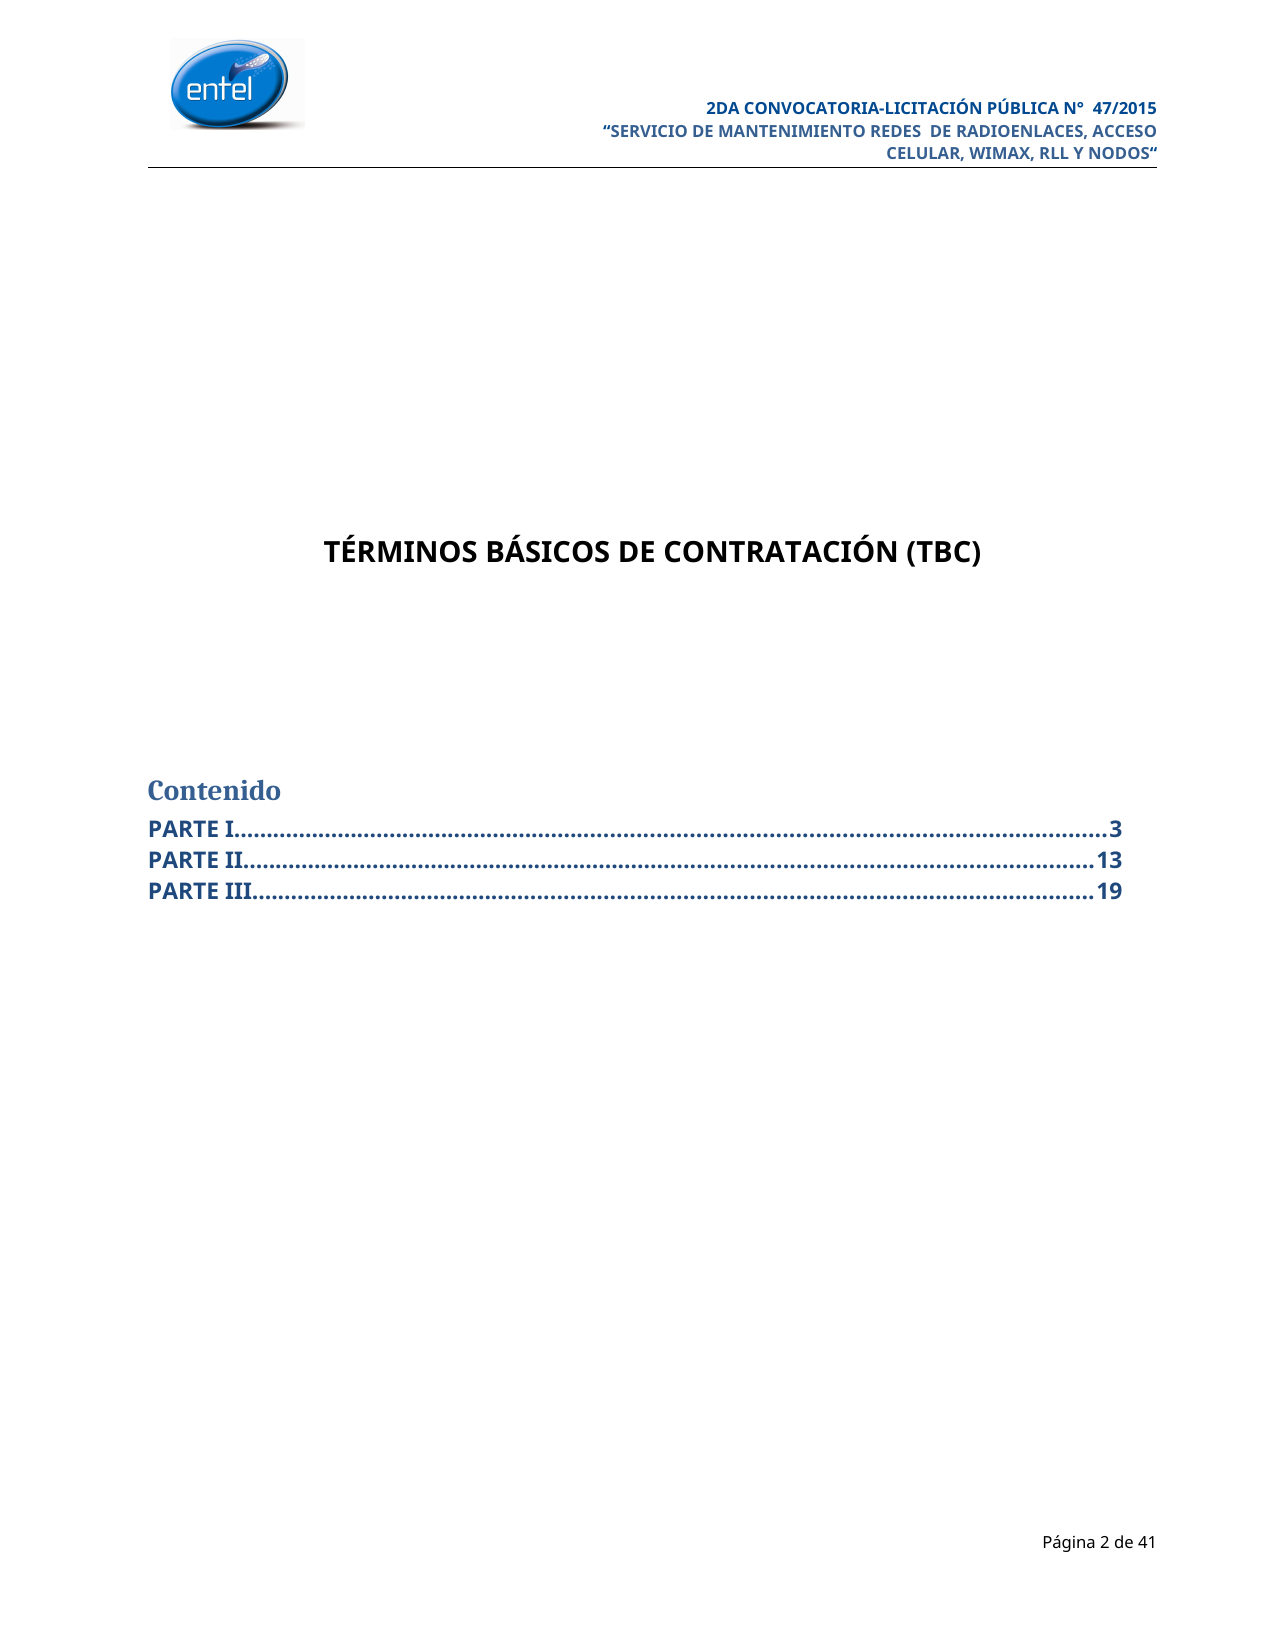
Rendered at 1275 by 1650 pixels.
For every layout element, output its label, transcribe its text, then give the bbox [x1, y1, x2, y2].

picture [170, 38, 305, 130]
text TÉRMINOS BÁSICOS DE CONTRATACIÓN (TBC) [148, 531, 1157, 571]
